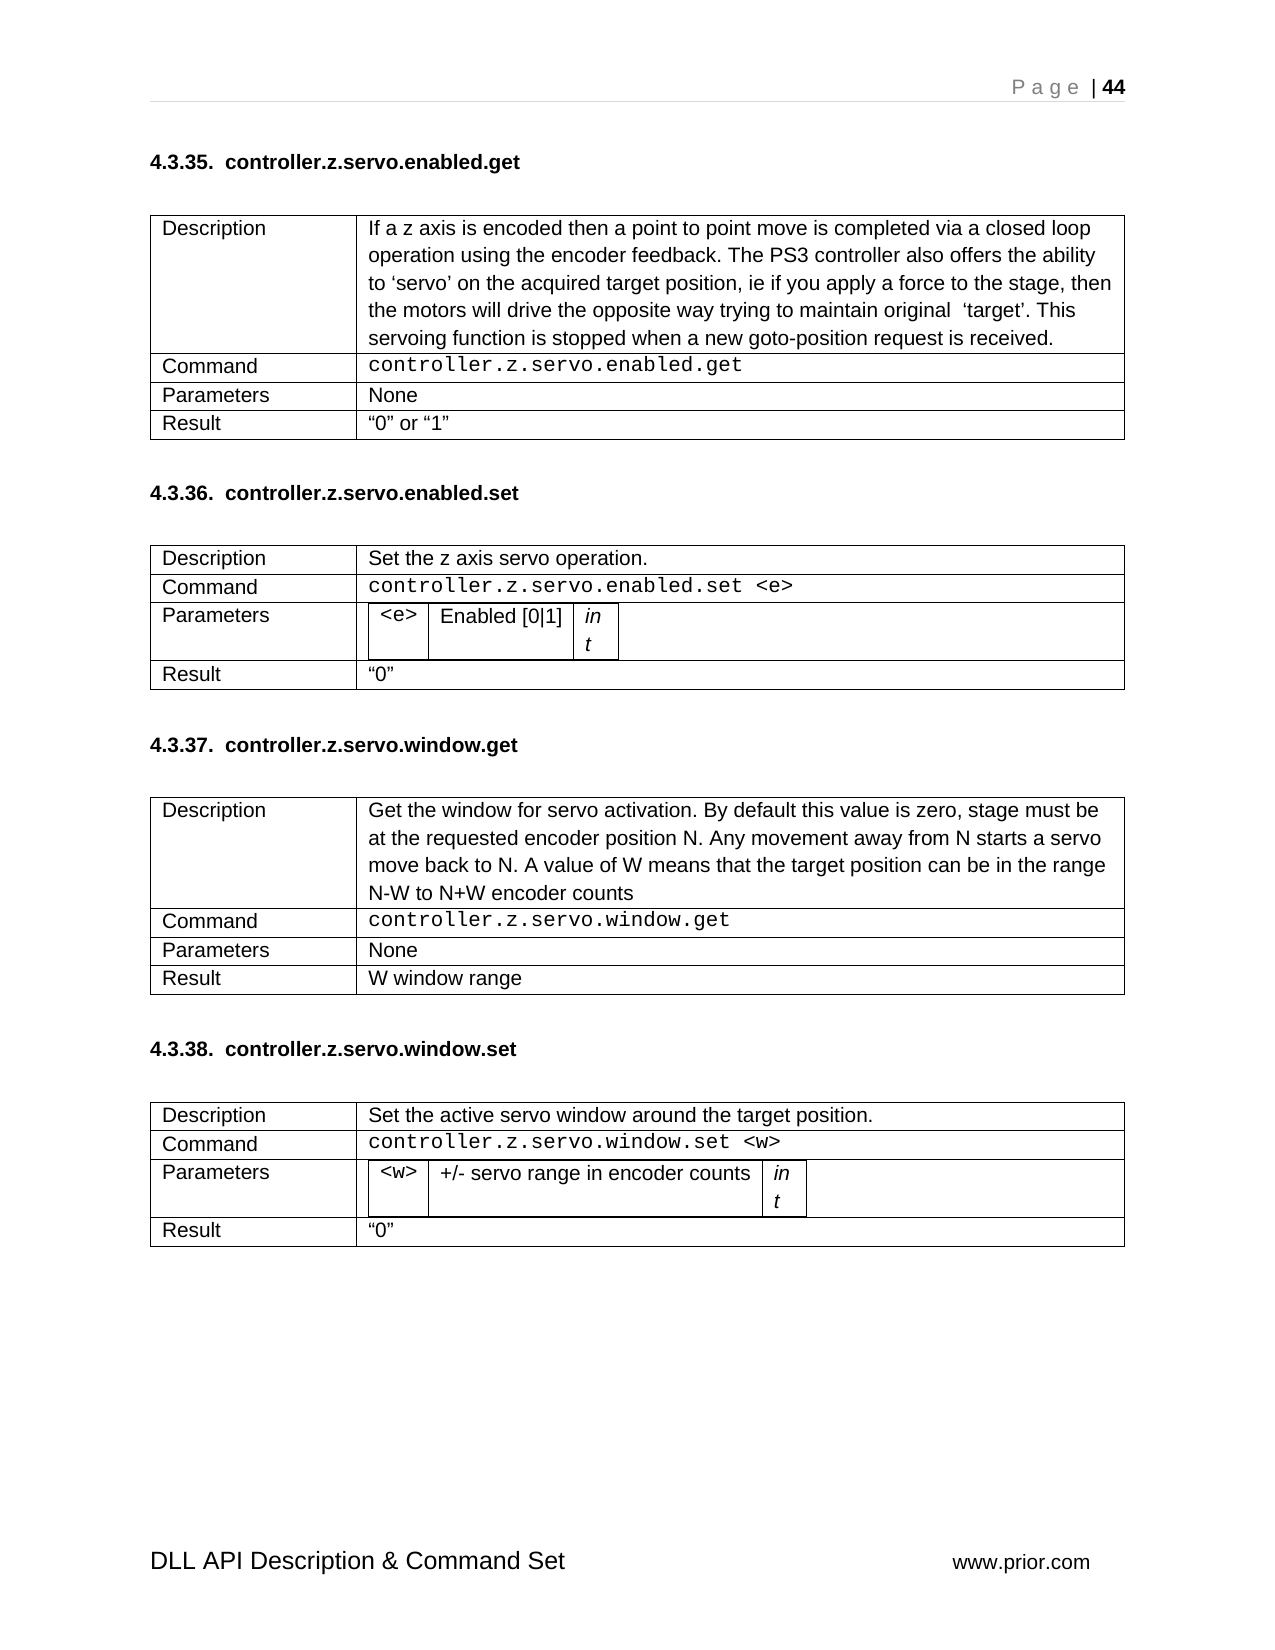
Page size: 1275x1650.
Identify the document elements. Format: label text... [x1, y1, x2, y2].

table_cell None [357, 938, 1124, 965]
table_cell controller.z.servo.window.get [357, 909, 1124, 937]
subtitle controller.z.servo.window.set [150, 1037, 1125, 1061]
table_cell [574, 604, 618, 659]
table_cell “0” [357, 661, 1124, 689]
subtitle controller.z.servo.window.get [150, 732, 1125, 756]
subtitle controller.z.servo.enabled.get [150, 150, 1125, 174]
table_cell [619, 603, 1124, 660]
table_cell [429, 604, 573, 659]
table_cell Command [151, 354, 356, 382]
table_header Description [151, 546, 356, 573]
table_cell Result [151, 1218, 356, 1246]
table_cell Result [151, 661, 356, 689]
table_cell [357, 1160, 368, 1217]
table_cell Parameters [151, 383, 356, 410]
table_header Get the window for servo activation. By default this value is zero, stage must be at the requested encoder position N. Any movement away from N starts a servo move back to N. A value of W means that the target position can be in the range N-W to N+W encoder counts [357, 798, 1124, 908]
table_cell Result [151, 966, 356, 994]
table_cell controller.z.servo.window.set <w> [357, 1131, 1124, 1159]
table_cell “0” or “1” [357, 411, 1124, 439]
table_cell Command [151, 909, 356, 937]
table_header Description [151, 1103, 356, 1130]
table_cell [369, 604, 428, 659]
table_cell Parameters [151, 938, 356, 965]
table_cell [369, 1161, 428, 1216]
table_cell W window range [357, 966, 1124, 994]
table_header If a z axis is encoded then a point to point move is completed via a closed loop operation using the encoder feedback. The PS3 controller also offers the ability to ‘servo’ on the acquired target position, ie if you apply a force to the stage, then the motors will drive the opposite way trying to maintain original ‘target’. This servoing function is stopped when a new goto-position request is received. [357, 216, 1124, 353]
table_cell [807, 1160, 1124, 1217]
table_cell [429, 1161, 762, 1216]
table_cell Command [151, 1131, 356, 1159]
table_cell controller.z.servo.enabled.get [357, 354, 1124, 382]
table_cell “0” [357, 1218, 1124, 1246]
table_cell Parameters [151, 603, 356, 660]
table_header Description [151, 798, 356, 908]
table_cell Command [151, 575, 356, 602]
table_cell Parameters [151, 1160, 356, 1217]
table_cell [357, 603, 368, 660]
table_cell None [357, 383, 1124, 410]
subtitle controller.z.servo.enabled.set [150, 480, 1125, 504]
table_header Set the active servo window around the target position. [357, 1103, 1124, 1130]
table_cell controller.z.servo.enabled.set <e> [357, 575, 1124, 602]
table_header Set the z axis servo operation. [357, 546, 1124, 573]
table_header Description [151, 216, 356, 353]
table_cell Result [151, 411, 356, 439]
table_cell [763, 1161, 806, 1216]
